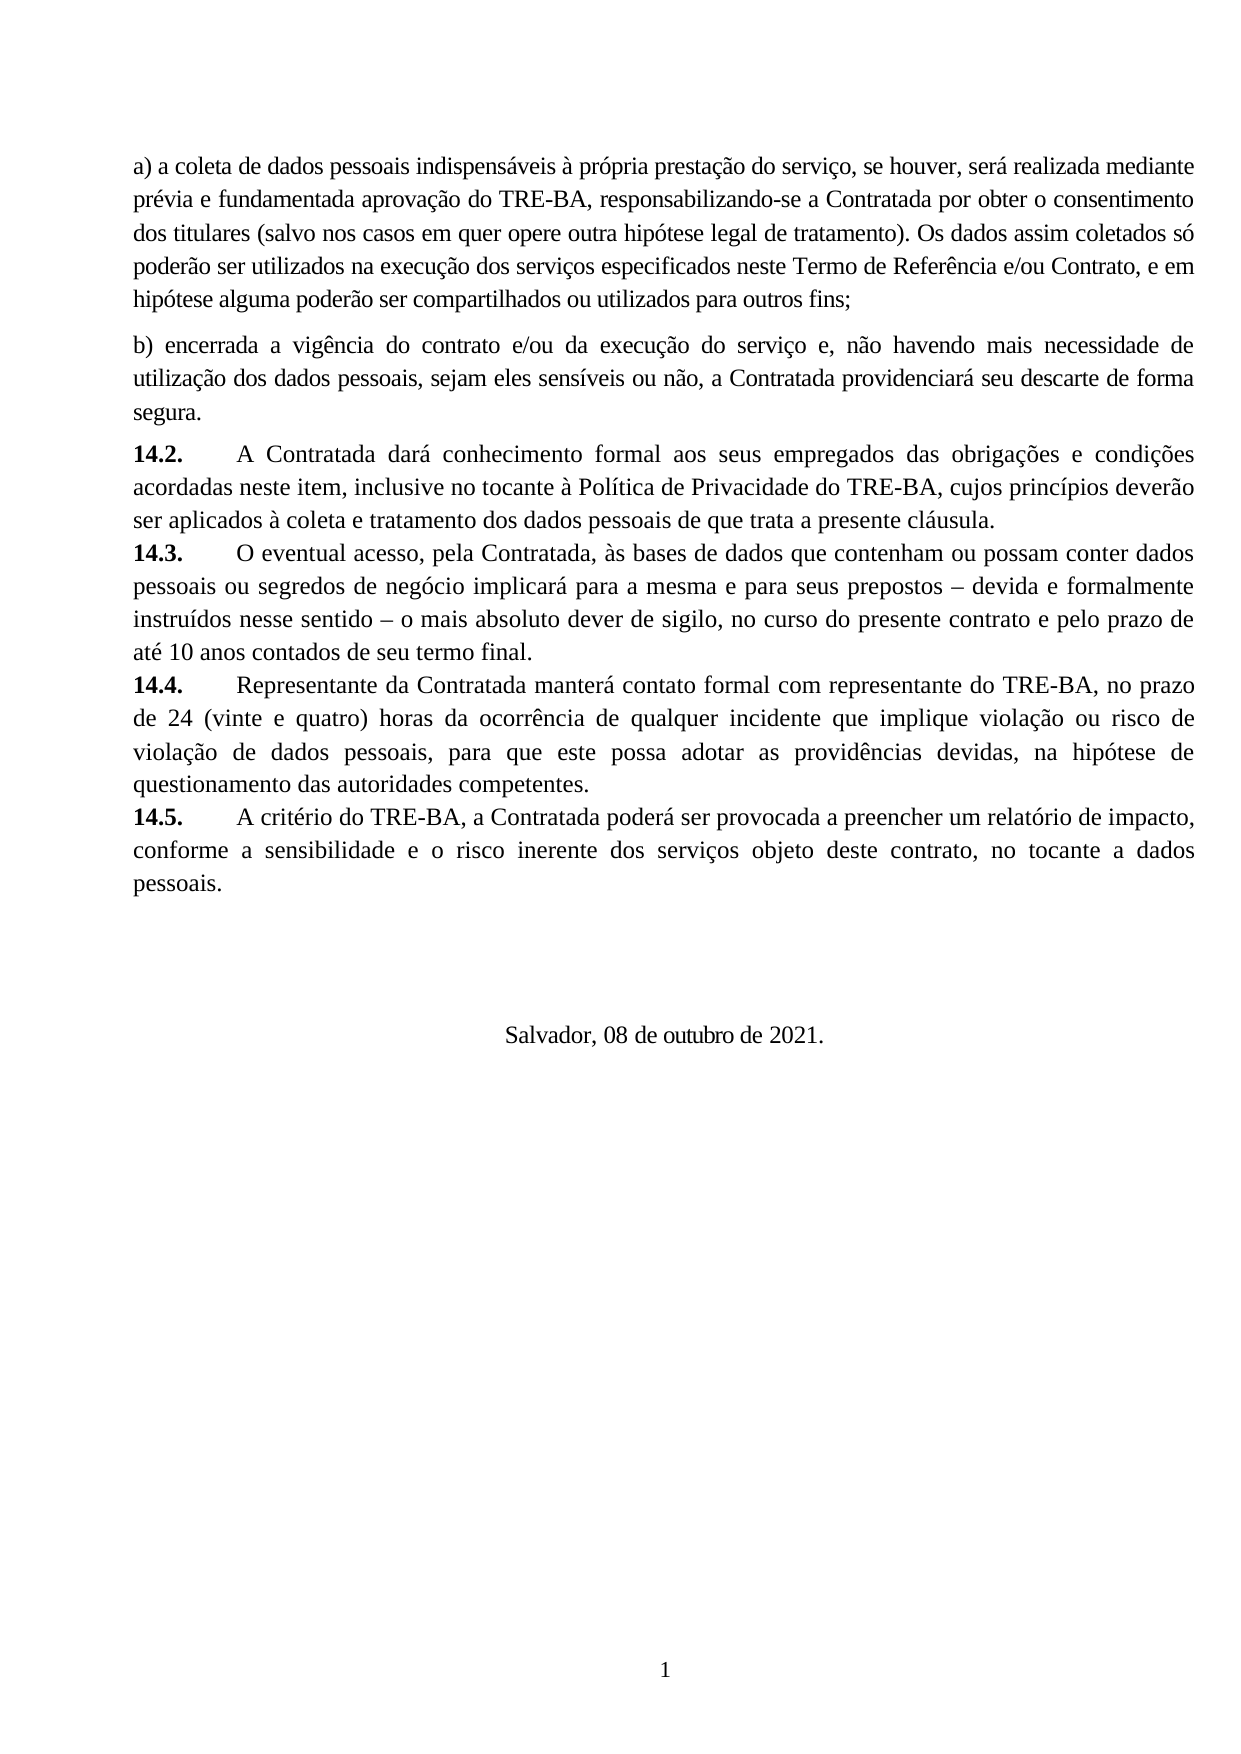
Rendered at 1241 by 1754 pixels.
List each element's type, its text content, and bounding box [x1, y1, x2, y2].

text b) encerrada a vigência do contrato e/ou da execução do serviço e, não havendo mais necessidade de utilização dos dados pessoais, sejam eles sensíveis ou não, a Contratada providenciará seu descarte de forma segura. [133, 327, 1196, 427]
table_cell A critério do TRE-BA, a Contratada poderá ser provocada a preencher um relatório de impacto, conforme a sensibilidade e o risco inerente dos serviços objeto deste contrato, no tocante a dados pessoais. [121, 802, 1207, 934]
list A Contratada dará conhecimento formal aos seus empregados das obrigações e condições acordadas neste item, inclusive no tocante à Política de Privacidade do TRE-BA, cujos princípios deverão ser aplicados à coleta e tratamento dos dados pessoais de que trata a presente cláusula. [133, 439, 1196, 534]
text a) a coleta de dados pessoais indispensáveis à própria prestação do serviço, se houver, será realizada mediante prévia e fundamentada aprovação do TRE-BA, responsabilizando-se a Contratada por obter o consentimento dos titulares (salvo nos casos em quer opere outra hipótese legal de tratamento). Os dados assim coletados só poderão ser utilizados na execução dos serviços especificados neste Termo de Referência e/ou Contrato, e em hipótese alguma poderão ser compartilhados ou utilizados para outros fins; [133, 148, 1196, 314]
list O eventual acesso, pela Contratada, às bases de dados que contenham ou possam conter dados pessoais ou segredos de negócio implicará para a mesma e para seus prepostos – devida e formalmente instruídos nesse sentido – o mais absoluto dever de sigilo, no curso do presente contrato e pelo prazo de até 10 anos contados de seu termo final. [133, 538, 1196, 666]
text Salvador, 08 de outubro de 2021. [133, 1020, 1196, 1048]
table_header Representante da Contratada manterá contato formal com representante do TRE-BA, no prazo de 24 (vinte e quatro) horas da ocorrência de qualquer incidente que implique violação ou risco de violação de dados pessoais, para que este possa adotar as providências devidas, na hipótese de questionamento das autoridades competentes. [121, 671, 1207, 802]
